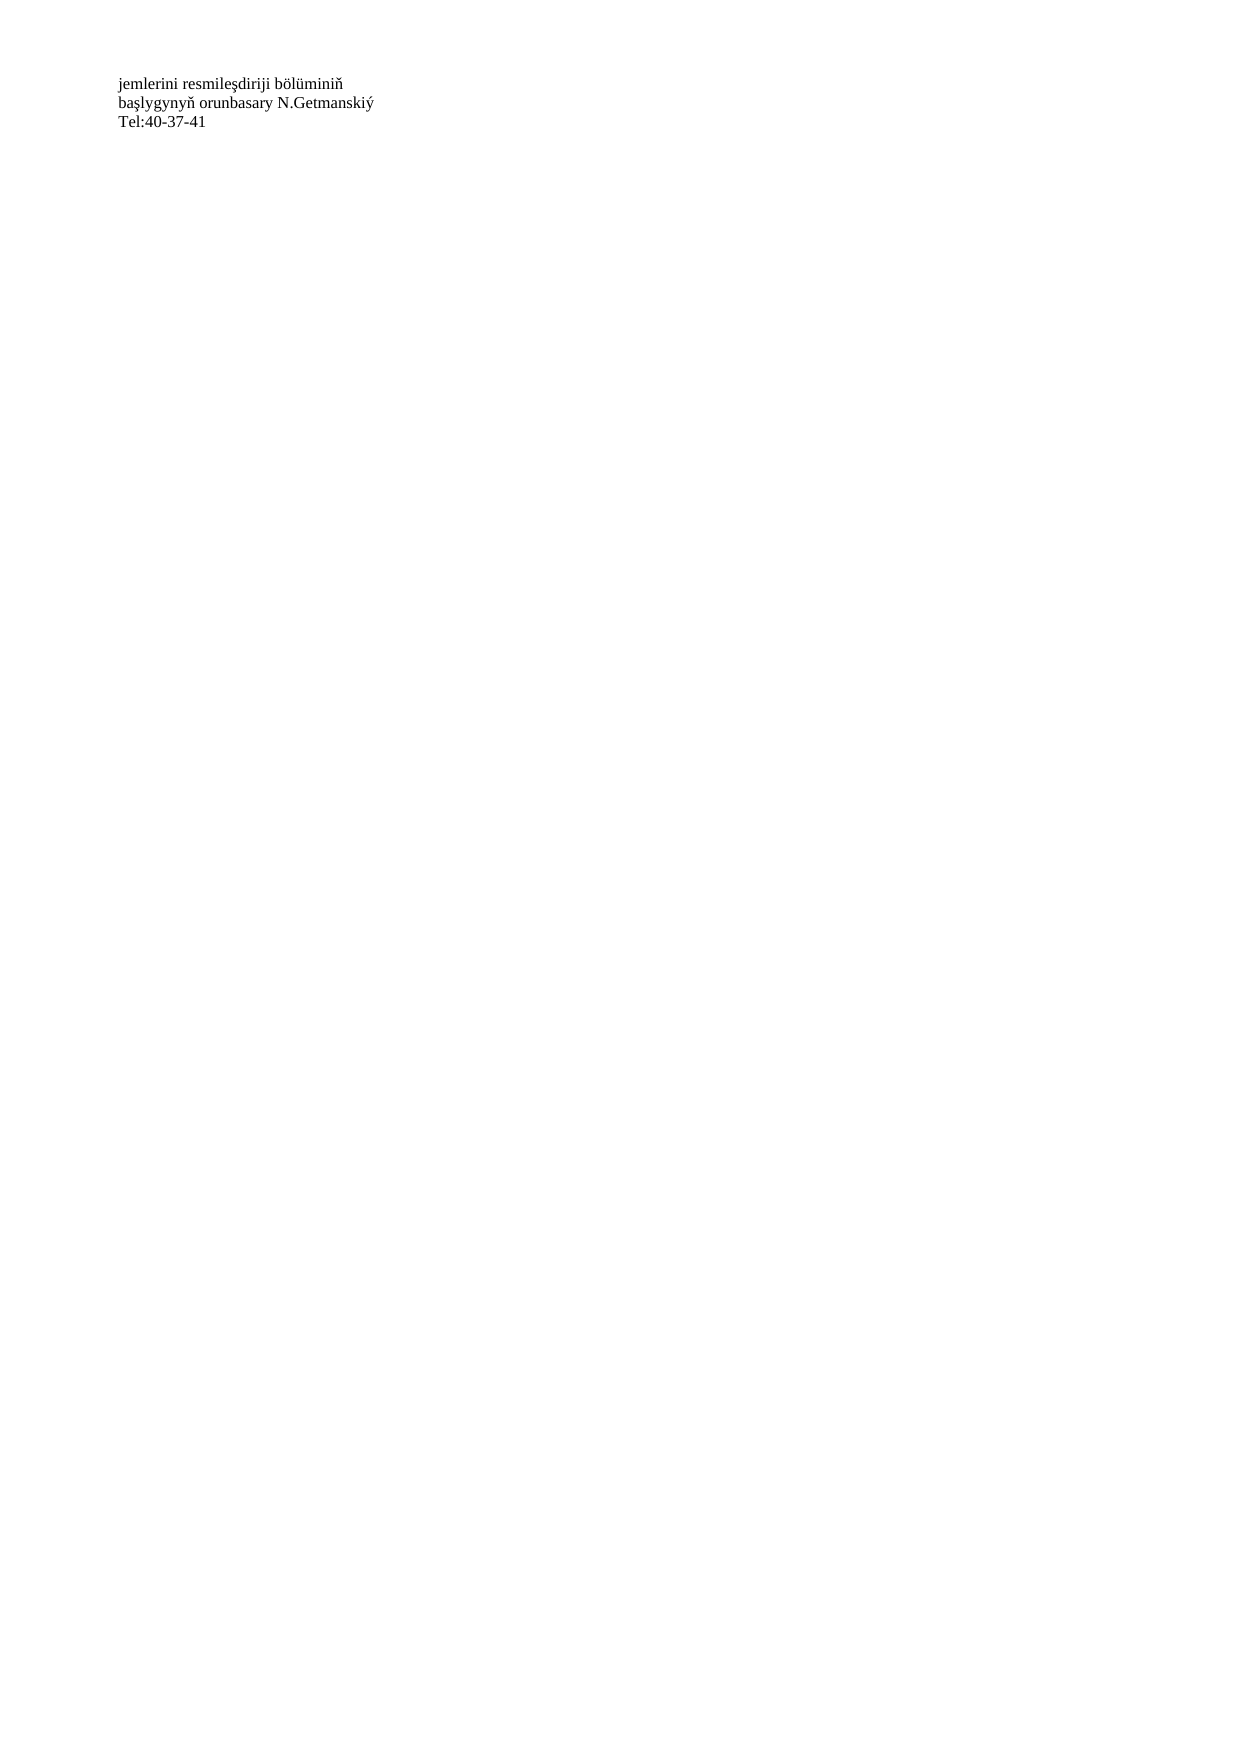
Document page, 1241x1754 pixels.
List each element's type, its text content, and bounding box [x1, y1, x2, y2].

text jemlerini resmileşdiriji bölüminiň [118, 74, 1152, 93]
text başlygynyň orunbasary N.Getmanskiý [118, 93, 1152, 112]
text Tel:40-37-41 [118, 112, 1152, 131]
